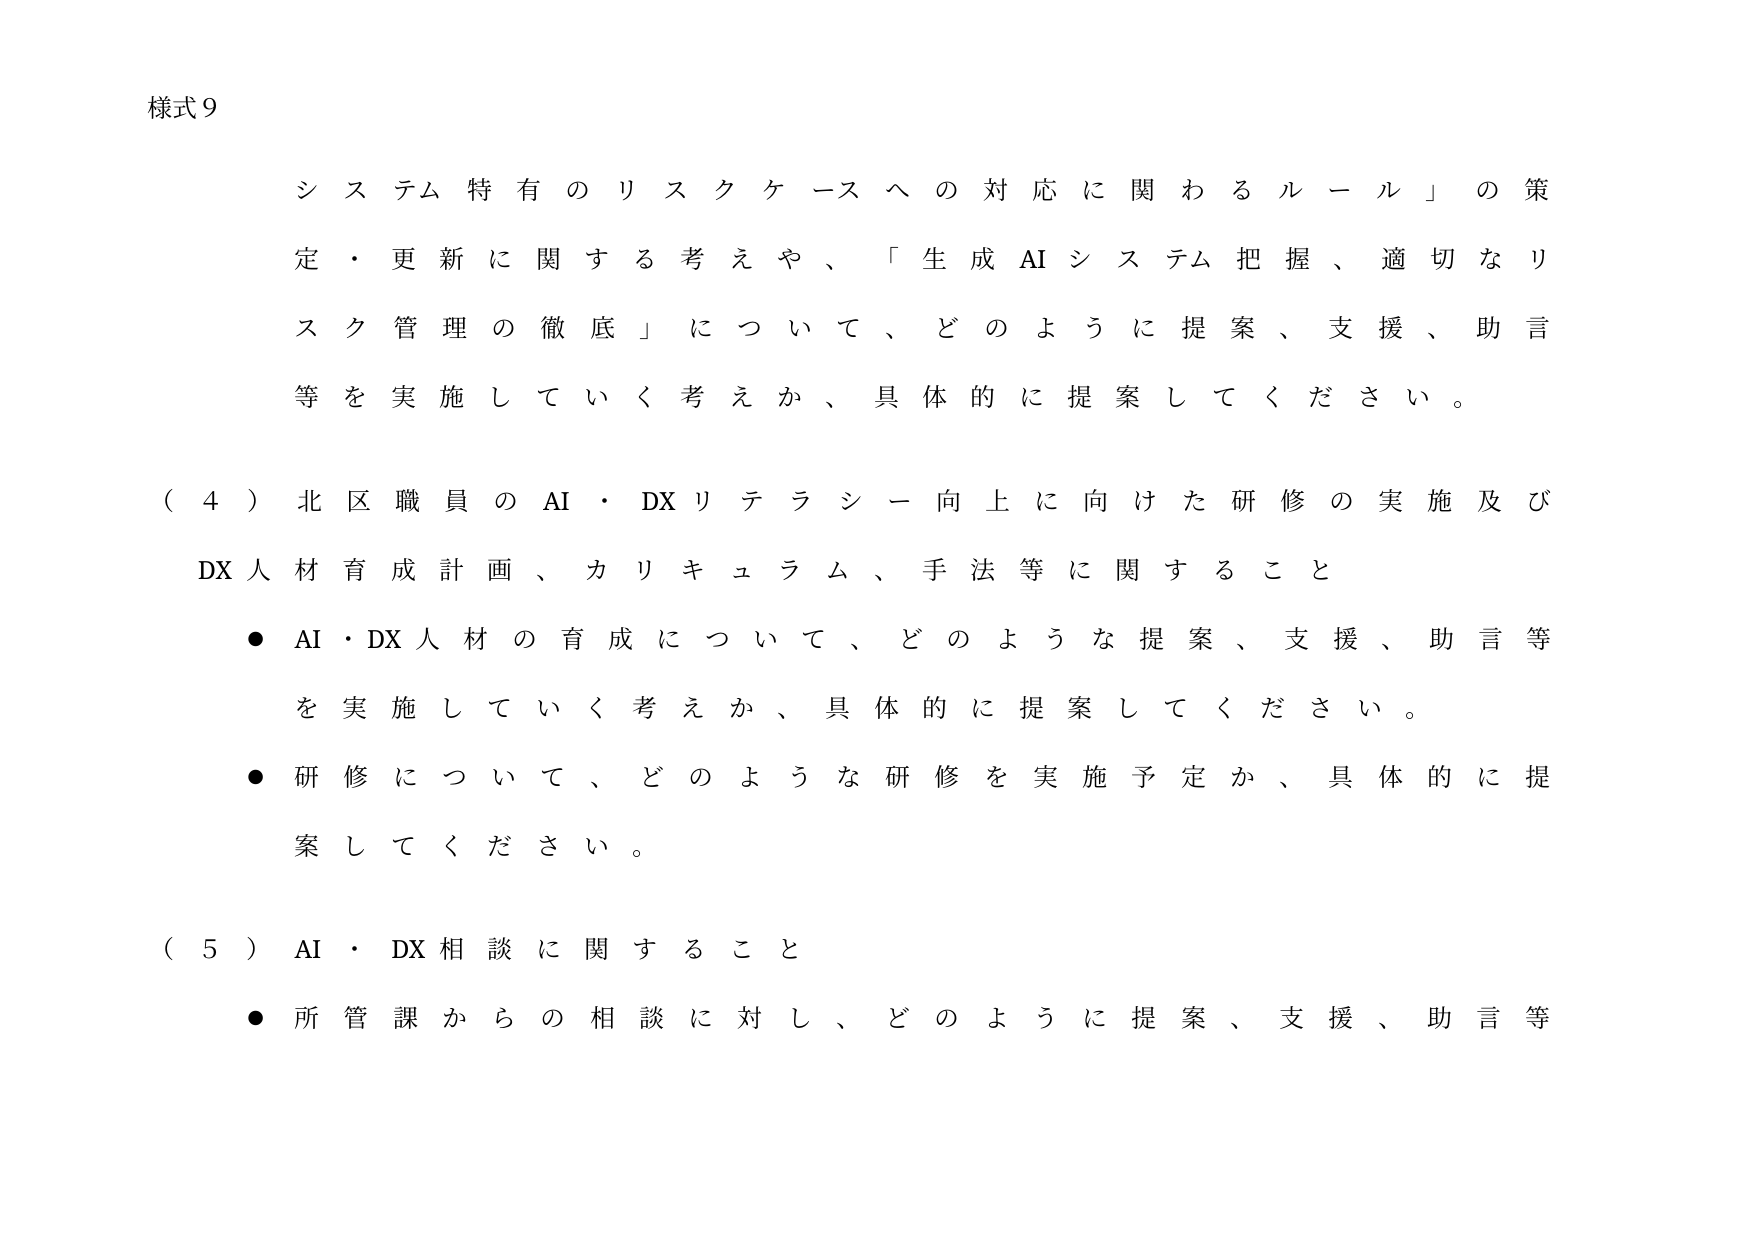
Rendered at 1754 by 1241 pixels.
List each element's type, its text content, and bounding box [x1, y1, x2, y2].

text （５）AI・DX相談に関すること [149, 913, 1575, 982]
list 研修について、どのような研修を実施予定か、具体的に提案してください。 [234, 741, 1575, 879]
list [234, 154, 1575, 430]
text （４）北区職員のAI・DXリテラシー向上に向けた研修の実施及びDX人材育成計画、カリキュラム、手法等に関すること [149, 465, 1575, 603]
list AI･DX人材の育成について、どのような提案、支援、助言等を実施していく考えか、具体的に提案してください。 [234, 603, 1575, 741]
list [234, 982, 1575, 1051]
